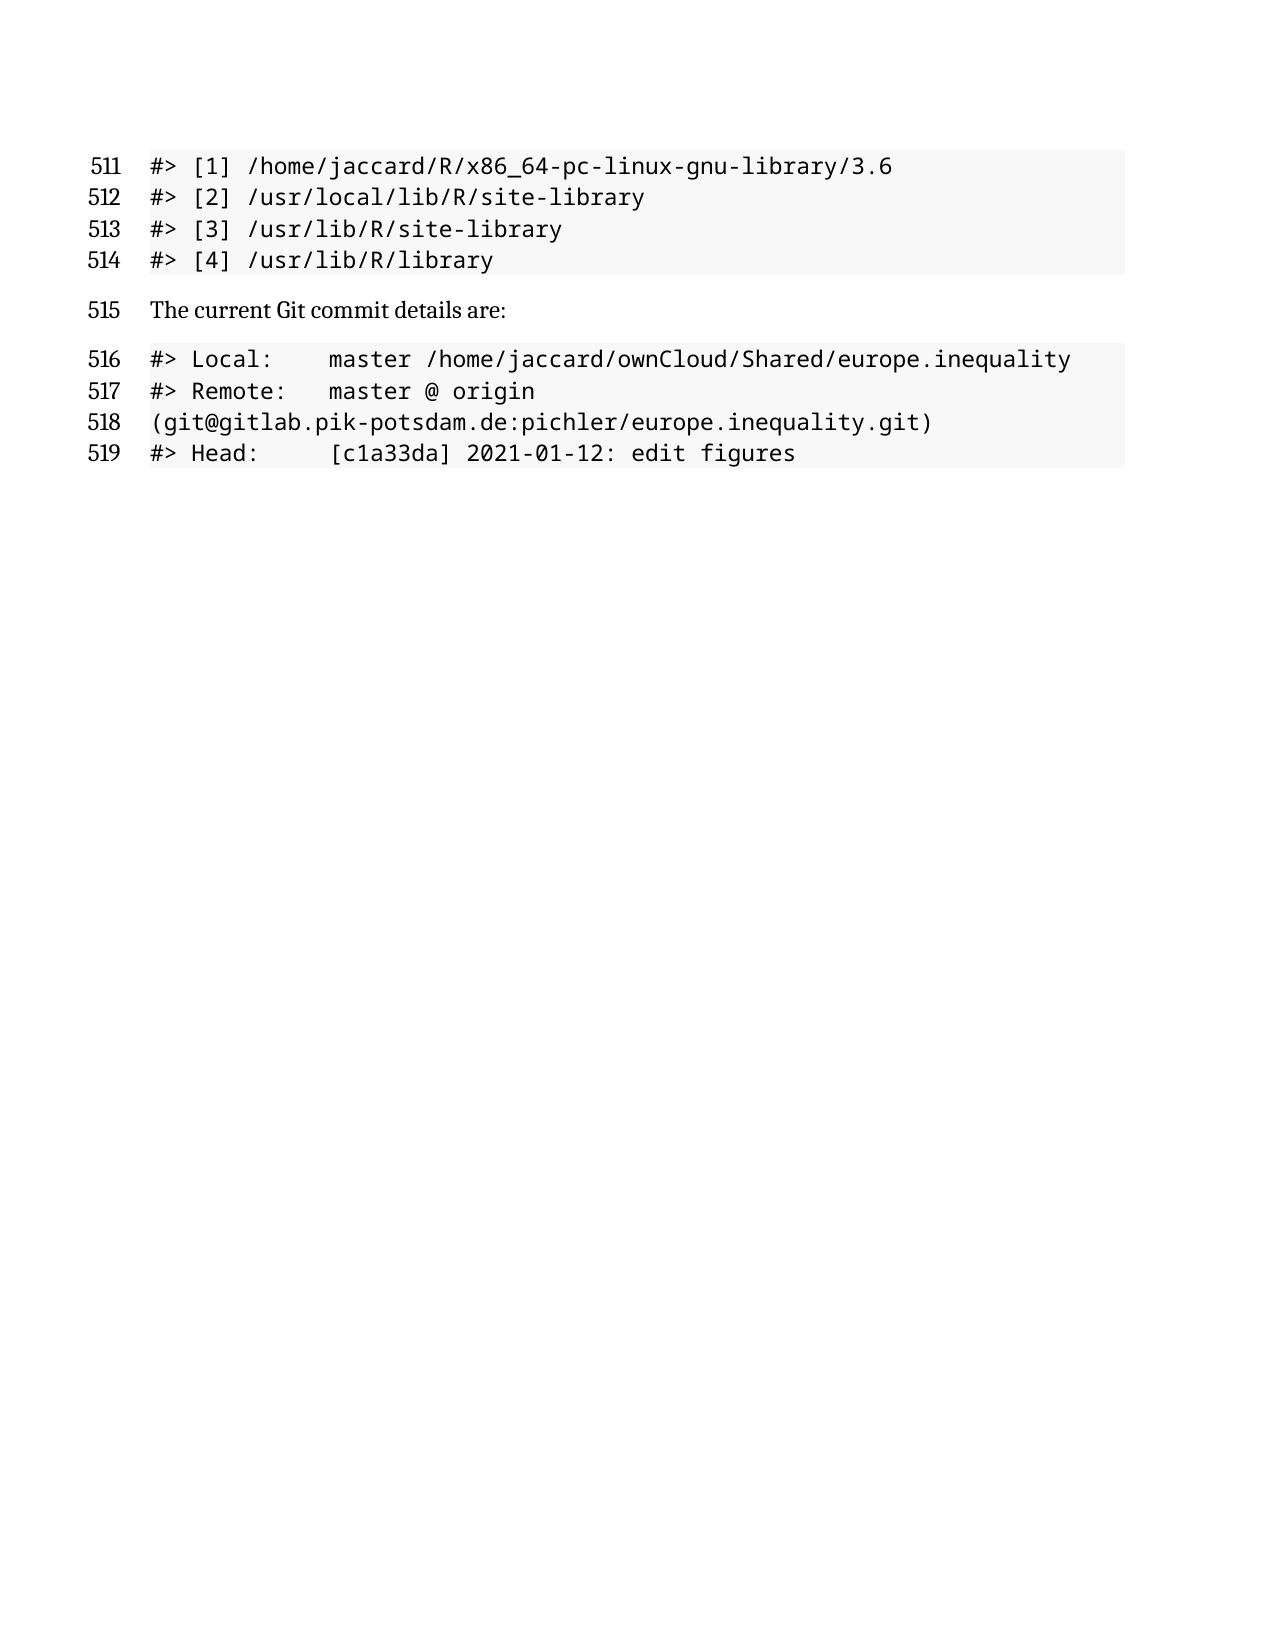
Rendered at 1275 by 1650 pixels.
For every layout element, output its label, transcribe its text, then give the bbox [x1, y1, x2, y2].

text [150, 150, 1125, 275]
text #> Local: master /home/jaccard/ownCloud/Shared/europe.inequality #> Remote: master @ origin (git@gitlab.pik-potsdam.de:pichler/europe.inequality.git) #> Head: [c1a33da] 2021-01-12: edit figures [150, 343, 1125, 468]
text The current Git commit details are: [150, 296, 1125, 324]
